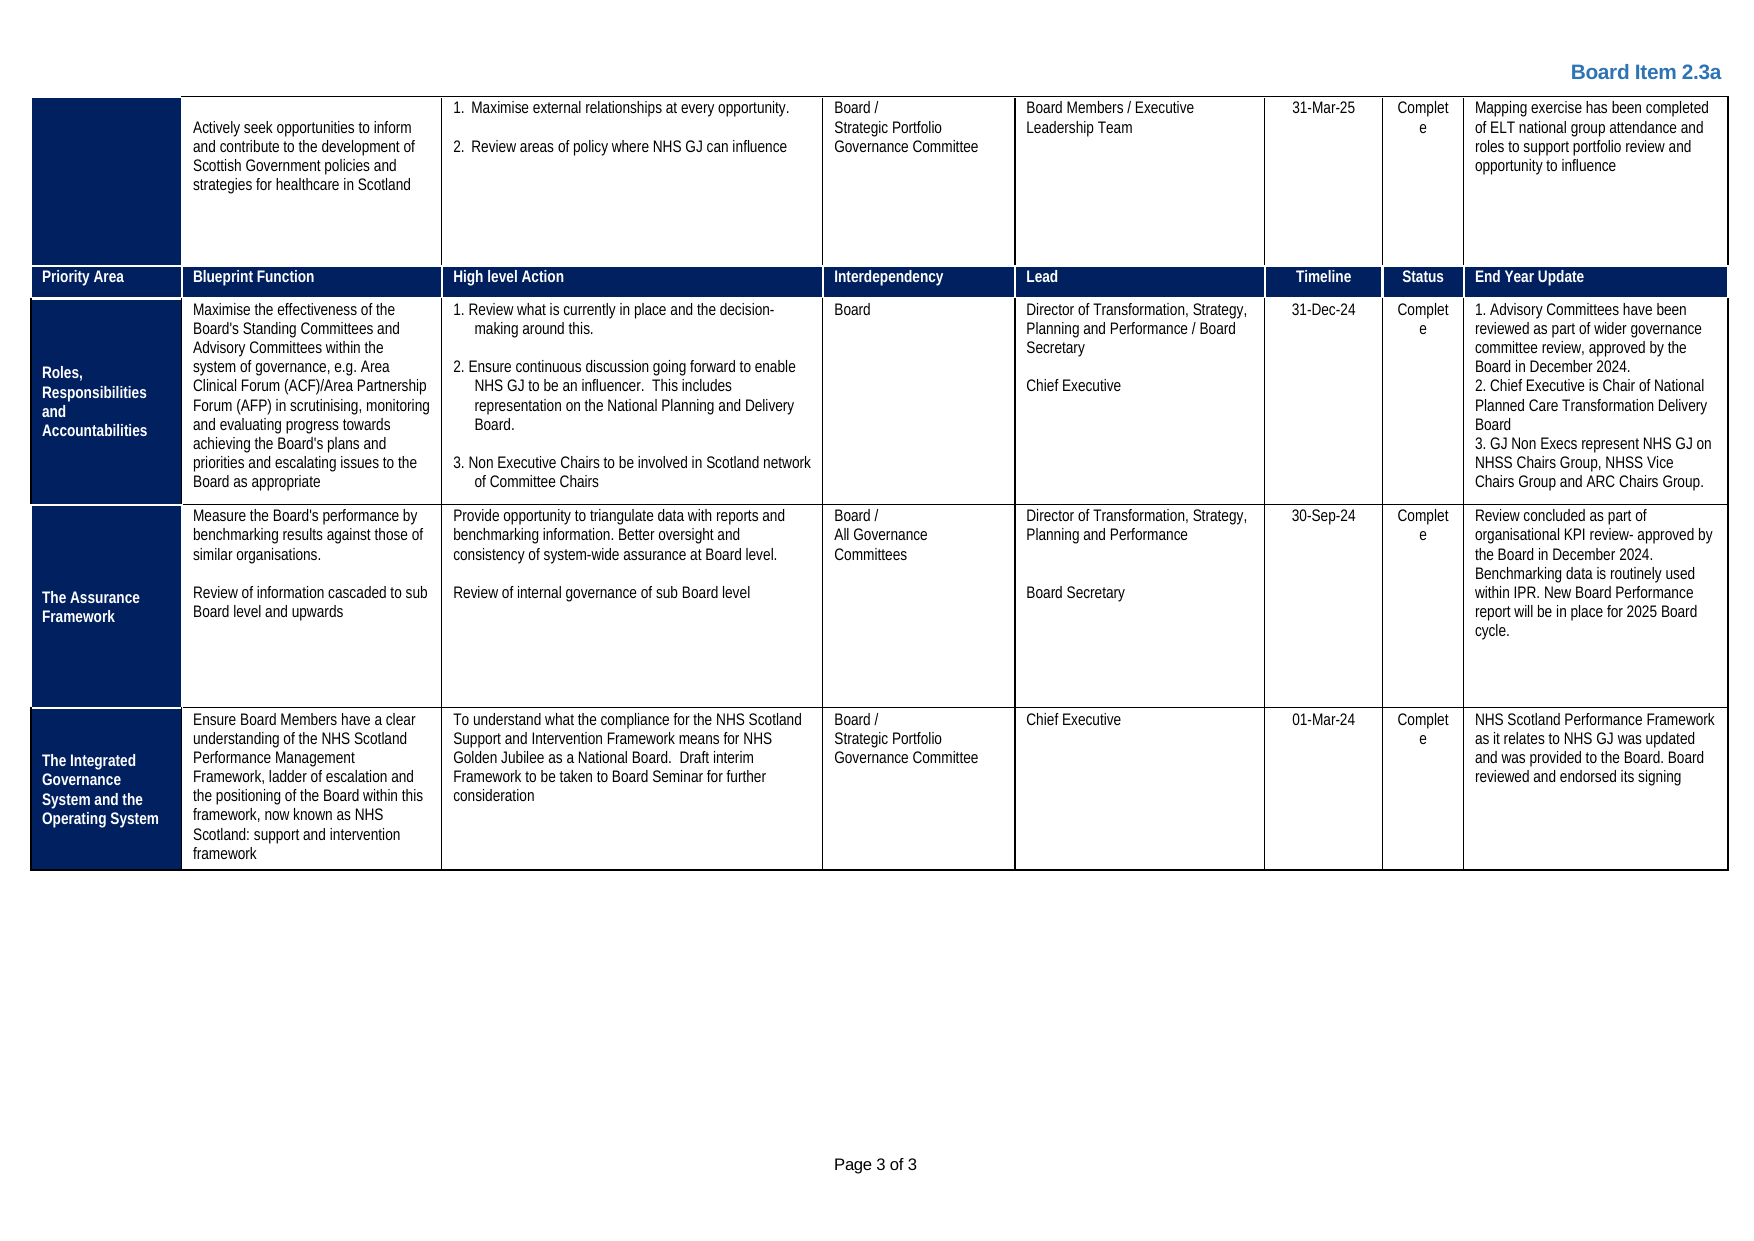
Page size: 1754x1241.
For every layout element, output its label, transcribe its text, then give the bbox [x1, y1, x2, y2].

table_cell 31-Mar-25 [1265, 97, 1382, 265]
table_cell End Year Update [1465, 267, 1727, 297]
table_cell NHS Scotland Performance Framework as it relates to NHS GJ was updated and was provided to the Board. Board reviewed and endorsed its signing [1464, 708, 1727, 869]
table_cell Timeline [1266, 267, 1381, 297]
table_cell Board [823, 300, 1014, 504]
table_cell Measure the Board's performance by benchmarking results against those of similar organisations. Review of information cascaded to sub Board level and upwards [183, 505, 441, 707]
table_cell To understand what the compliance for the NHS Scotland Support and Intervention Framework means for NHS Golden Jubilee as a National Board. Draft interim Framework to be taken to Board Seminar for further consideration [442, 708, 822, 869]
table_cell Actively seek opportunities to inform and contribute to the development of Scottish Government policies and strategies for healthcare in Scotland [183, 97, 442, 265]
table_cell 1. Review what is currently in place and the decision-making around this. 2. Ensure continuous discussion going forward to enable NHS GJ to be an influencer. This includes representation on the National Planning and Delivery Board. 3. Non Executive Chairs to be involved in Scotland network of Committee Chairs [442, 300, 822, 504]
table_cell Director of Transformation, Strategy, Planning and Performance Board Secretary [1016, 505, 1264, 707]
table_cell Complete [1383, 505, 1463, 707]
table_cell Ensure Board Members have a clear understanding of the NHS Scotland Performance Management Framework, ladder of escalation and the positioning of the Board within this framework, now known as NHS Scotland: support and intervention framework [182, 708, 441, 869]
table_cell The Assurance Framework [32, 506, 181, 707]
table_cell 1. Advisory Committees have been reviewed as part of wider governance committee review, approved by the Board in December 2024. 2. Chief Executive is Chair of National Planned Care Transformation Delivery Board 3. GJ Non Execs represent NHS GJ on NHSS Chairs Group, NHSS Vice Chairs Group and ARC Chairs Group. [1464, 300, 1727, 504]
table_cell Complete [1383, 708, 1463, 869]
table_cell Blueprint Function [183, 267, 441, 297]
table_cell Lead [1016, 267, 1264, 297]
table_cell 31-Dec-24 [1265, 300, 1382, 504]
table_cell Director of Transformation, Strategy, Planning and Performance / Board Secretary Chief Executive [1016, 300, 1264, 504]
table_cell Maximise the effectiveness of the Board's Standing Committees and Advisory Committees within the system of governance, e.g. Area Clinical Forum (ACF)/Area Partnership Forum (AFP) in scrutinising, monitoring and evaluating progress towards achieving the Board's plans and priorities and escalating issues to the Board as appropriate [182, 300, 441, 504]
table_cell Maximise external relationships at every opportunity. Review areas of policy where NHS GJ can influence [442, 97, 823, 265]
table_cell 30-Sep-24 [1265, 505, 1382, 707]
table_cell Board Members / Executive Leadership Team [1015, 97, 1265, 265]
table_cell Mapping exercise has been completed of ELT national group attendance and roles to support portfolio review and opportunity to influence [1464, 97, 1727, 265]
table_cell Board / Strategic Portfolio Governance Committee [823, 97, 1015, 265]
table_cell The Integrated Governance System and the Operating System [32, 709, 181, 869]
table_cell Priority Area [32, 267, 181, 297]
table_cell Complete [1383, 97, 1463, 265]
table_cell Board / All Governance Committees [823, 505, 1014, 707]
table_cell Status [1384, 267, 1463, 297]
table_cell Roles, Responsibilities and Accountabilities [32, 300, 181, 504]
table_cell Chief Executive [1016, 708, 1264, 869]
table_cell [32, 98, 181, 265]
table_cell 01-Mar-24 [1265, 708, 1382, 869]
table_cell Interdependency [824, 267, 1014, 297]
table_cell Board / Strategic Portfolio Governance Committee [823, 708, 1014, 869]
table_cell Provide opportunity to triangulate data with reports and benchmarking information. Better oversight and consistency of system-wide assurance at Board level. Review of internal governance of sub Board level [442, 505, 822, 707]
table_cell Review concluded as part of organisational KPI review- approved by the Board in December 2024. Benchmarking data is routinely used within IPR. New Board Performance report will be in place for 2025 Board cycle. [1464, 505, 1727, 707]
table_cell High level Action [443, 267, 822, 297]
table_cell Complete [1383, 300, 1463, 504]
